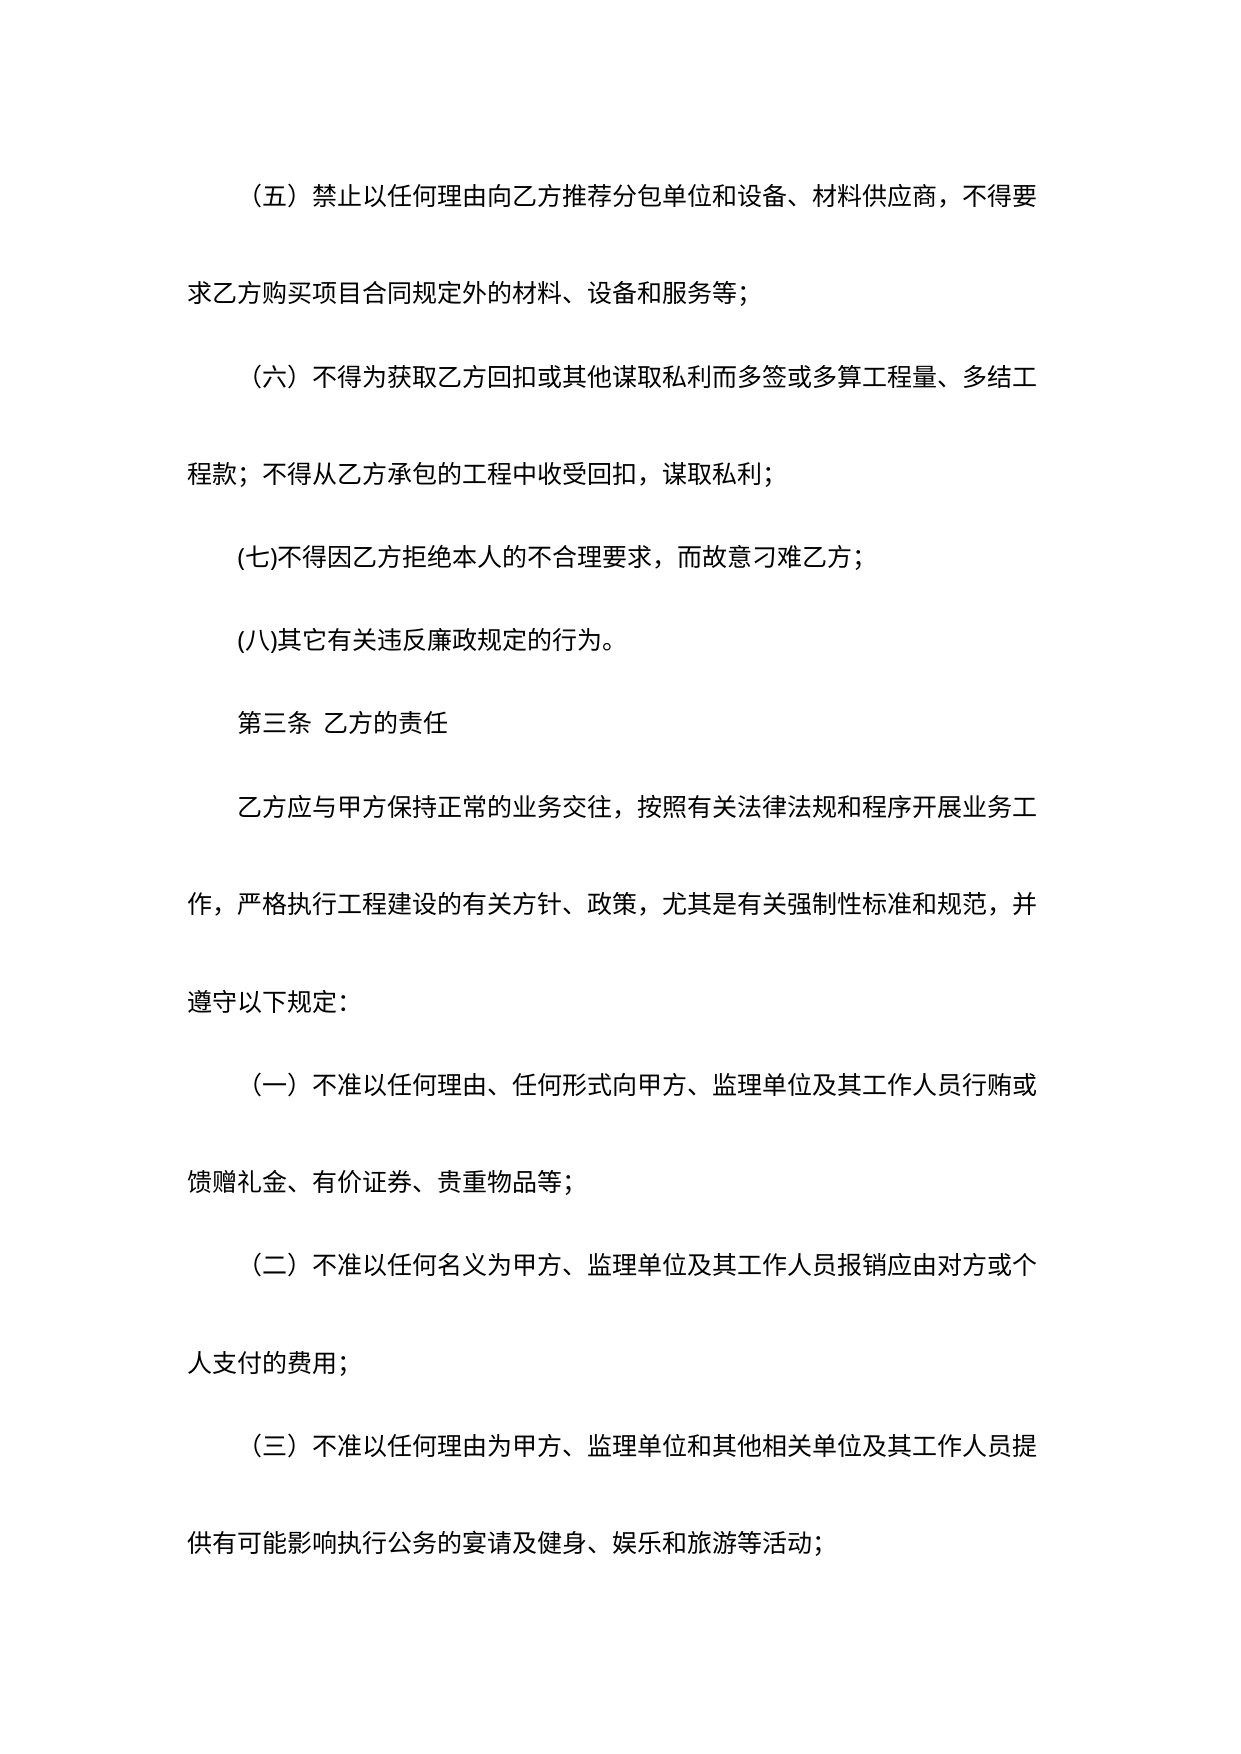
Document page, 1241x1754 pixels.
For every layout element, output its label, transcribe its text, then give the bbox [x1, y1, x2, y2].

text (八)其它有关违反廉政规定的行为。 [187, 606, 1053, 671]
text （六）不得为获取乙方回扣或其他谋取私利而多签或多算工程量、多结工程款；不得从乙方承包的工程中收受回扣，谋取私利； [187, 343, 1053, 505]
text （五）禁止以任何理由向乙方推荐分包单位和设备、材料供应商，不得要求乙方购买项目合同规定外的材料、设备和服务等； [187, 162, 1053, 324]
text （二）不准以任何名义为甲方、监理单位及其工作人员报销应由对方或个人支付的费用； [187, 1231, 1053, 1394]
text 乙方应与甲方保持正常的业务交往，按照有关法律法规和程序开展业务工作，严格执行工程建设的有关方针、政策，尤其是有关强制性标准和规范，并遵守以下规定： [187, 773, 1053, 1033]
text (七)不得因乙方拒绝本人的不合理要求，而故意刁难乙方； [187, 523, 1053, 588]
text （一）不准以任何理由、任何形式向甲方、监理单位及其工作人员行贿或馈赠礼金、有价证券、贵重物品等； [187, 1051, 1053, 1213]
text 第三条 乙方的责任 [187, 689, 1053, 754]
text （三）不准以任何理由为甲方、监理单位和其他相关单位及其工作人员提供有可能影响执行公务的宴请及健身、娱乐和旅游等活动； [187, 1412, 1053, 1574]
